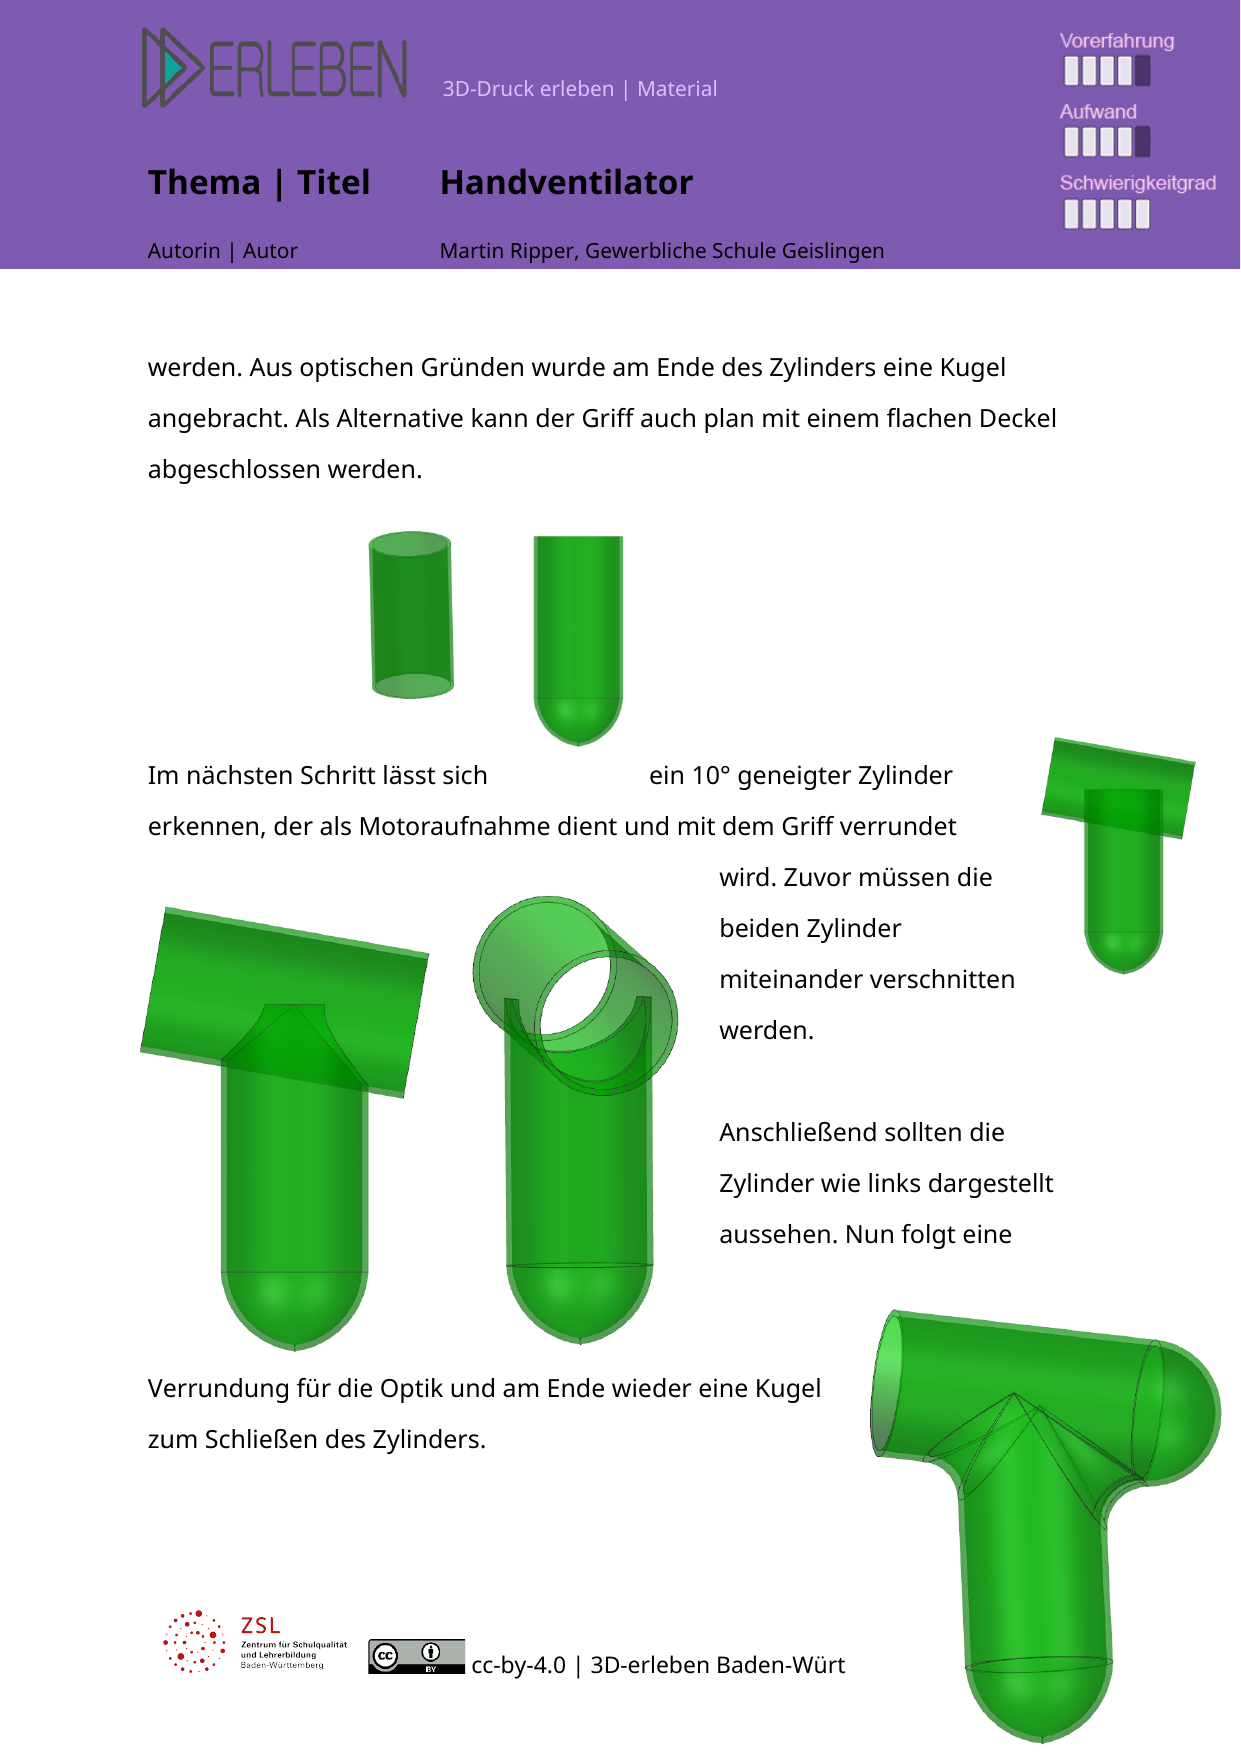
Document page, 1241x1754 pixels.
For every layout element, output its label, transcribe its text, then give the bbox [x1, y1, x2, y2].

picture [353, 526, 463, 704]
text Anschließend sollten die Zylinder wie links dargestellt aussehen. Nun folgt eine Verrundung für die Optik und am Ende wieder eine Kugel zum Schließen des Zylinders. [148, 1115, 1093, 1456]
picture [368, 1639, 466, 1674]
picture [147, 1595, 363, 1674]
picture [0, 0, 1241, 269]
picture [523, 525, 633, 753]
text Im nächsten Schritt lässt sich ein 10° geneigter Zylinder erkennen, der als Motoraufnahme dient und mit dem Griff verrundet wird. Zuvor müssen die beiden Zylinder miteinander verschnitten werden. [148, 758, 1093, 1047]
picture [120, 883, 701, 1359]
picture [845, 1283, 1240, 1754]
picture [1037, 722, 1211, 979]
